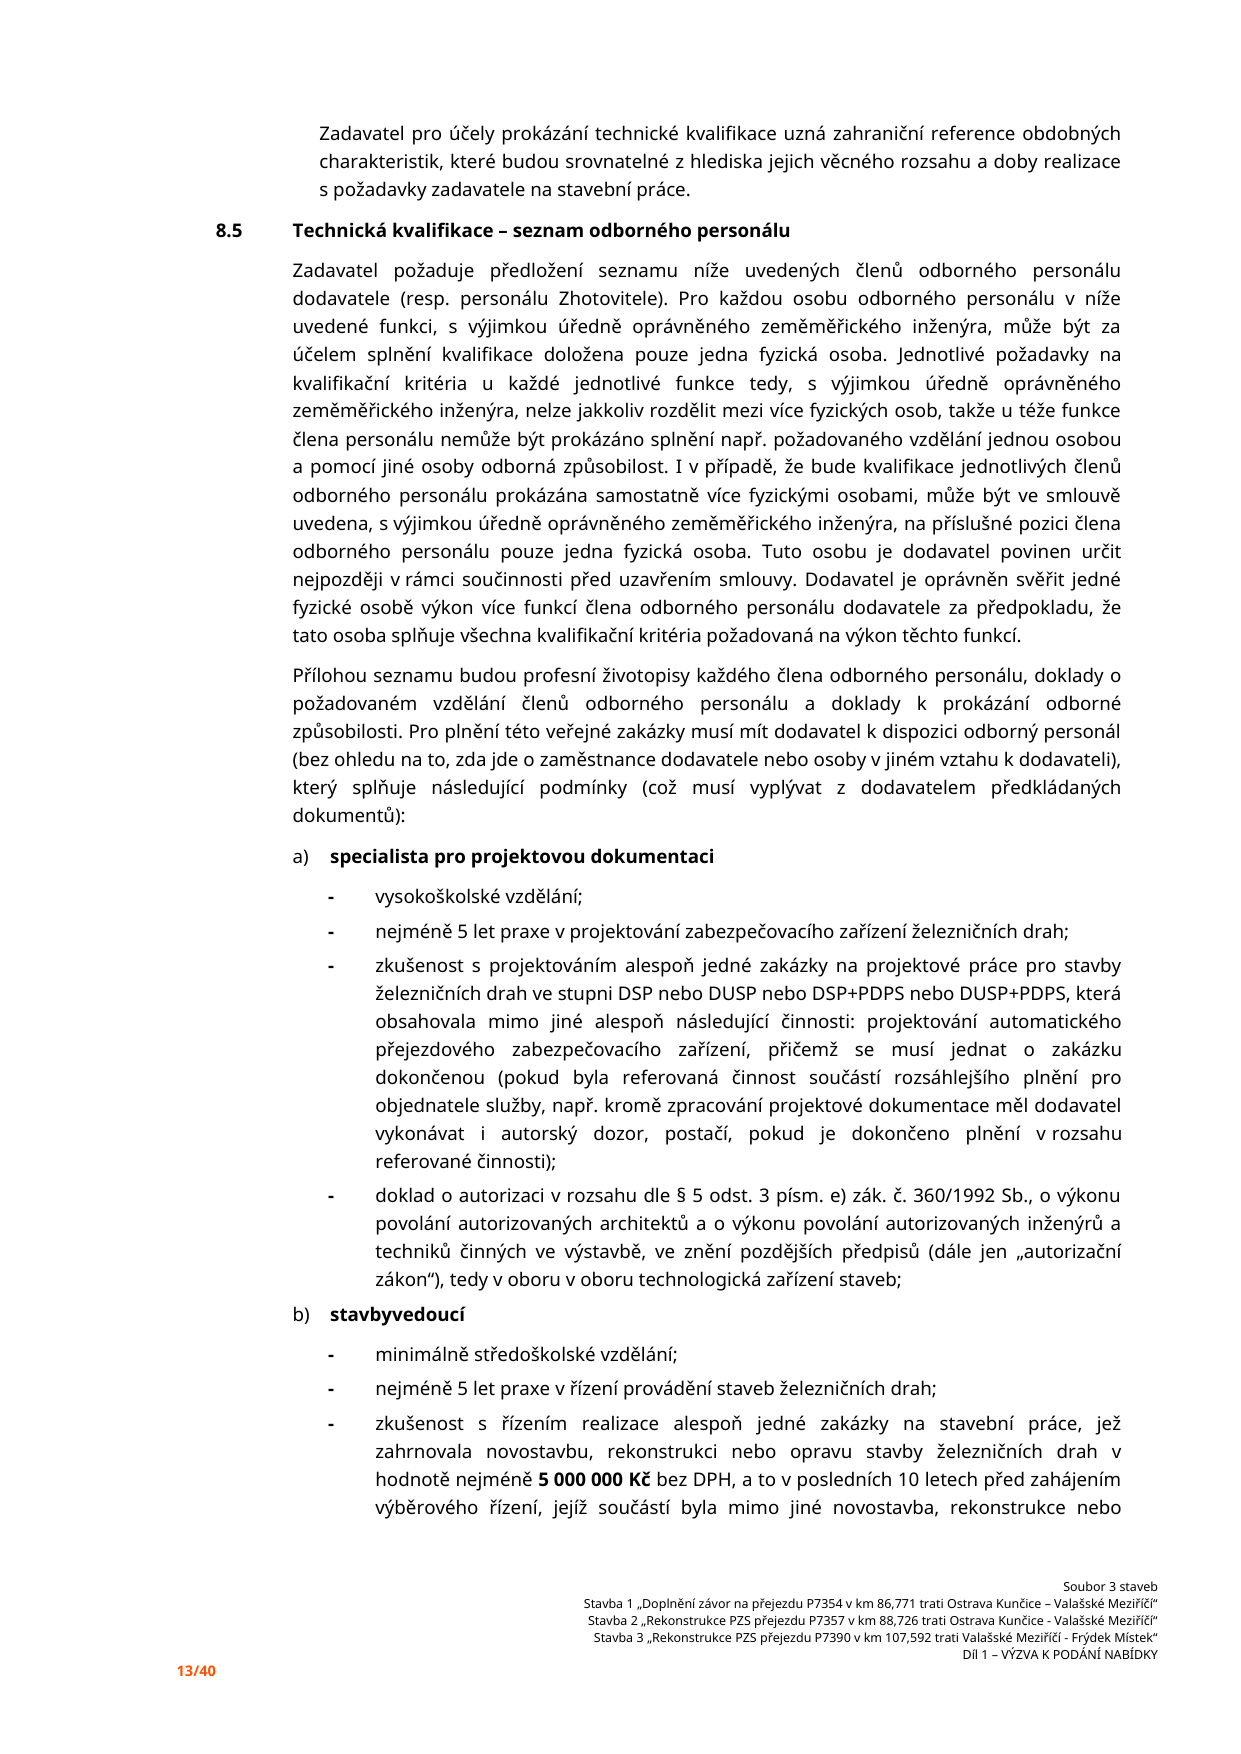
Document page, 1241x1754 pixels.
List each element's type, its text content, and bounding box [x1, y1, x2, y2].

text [328, 1410, 1122, 1519]
text nejméně 5 let praxe v řízení provádění staveb železničních drah; [328, 1376, 1122, 1401]
text zkušenost s projektováním alespoň jedné zakázky na projektové práce pro stavby železničních drah ve stupni DSP nebo DUSP nebo DSP+PDPS nebo DUSP+PDPS, která obsahovala mimo jiné alespoň následující činnosti: projektování automatického přejezdového zabezpečovacího zařízení, přičemž se musí jednat o zakázku dokončenou (pokud byla referovaná činnost součástí rozsáhlejšího plnění pro objednatele služby, např. kromě zpracování projektové dokumentace měl dodavatel vykonávat i autorský dozor, postačí, pokud je dokončeno plnění v rozsahu referované činnosti); [328, 952, 1122, 1174]
text vysokoškolské vzdělání; [328, 884, 1122, 909]
text Zadavatel požaduje předložení seznamu níže uvedených členů odborného personálu dodavatele (resp. personálu Zhotovitele). Pro každou osobu odborného personálu v níže uvedené funkci, s výjimkou úředně oprávněného zeměměřického inženýra, může být za účelem splnění kvalifikace doložena pouze jedna fyzická osoba. Jednotlivé požadavky na kvalifikační kritéria u každé jednotlivé funkce tedy, s výjimkou úředně oprávněného zeměměřického inženýra, nelze jakkoliv rozdělit mezi více fyzických osob, takže u téže funkce člena personálu nemůže být prokázáno splnění např. požadovaného vzdělání jednou osobou a pomocí jiné osoby odborná způsobilost. I v případě, že bude kvalifikace jednotlivých členů odborného personálu prokázána samostatně více fyzickými osobami, může být ve smlouvě uvedena, s výjimkou úředně oprávněného zeměměřického inženýra, na příslušné pozici člena odborného personálu pouze jedna fyzická osoba. Tuto osobu je dodavatel povinen určit nejpozději v rámci součinnosti před uzavřením smlouvy. Dodavatel je oprávněn svěřit jedné fyzické osobě výkon více funkcí člena odborného personálu dodavatele za předpokladu, že tato osoba splňuje všechna kvalifikační kritéria požadovaná na výkon těchto funkcí. [292, 258, 1122, 647]
text minimálně středoškolské vzdělání; [328, 1341, 1122, 1367]
text nejméně 5 let praxe v projektování zabezpečovacího zařízení železničních drah; [328, 918, 1122, 943]
text Technická kvalifikace – seznam odborného personálu [216, 217, 1122, 243]
text Zadavatel pro účely prokázání technické kvalifikace uzná zahraniční reference obdobných charakteristik, které budou srovnatelné z hlediska jejich věcného rozsahu a doby realizace s požadavky zadavatele na stavební práce. [319, 121, 1122, 202]
text Přílohou seznamu budou profesní životopisy každého člena odborného personálu, doklady o požadovaném vzdělání členů odborného personálu a doklady k prokázání odborné způsobilosti. Pro plnění této veřejné zakázky musí mít dodavatel k dispozici odborný personál (bez ohledu na to, zda jde o zaměstnance dodavatele nebo osoby v jiném vztahu k dodavateli), který splňuje následující podmínky (což musí vyplývat z dodavatelem předkládaných dokumentů): [292, 662, 1122, 828]
list stavbyvedoucí [292, 1301, 1122, 1326]
list specialista pro projektovou dokumentaci [292, 843, 1122, 869]
text doklad o autorizaci v rozsahu dle § 5 odst. 3 písm. e) zák. č. 360/1992 Sb., o výkonu povolání autorizovaných architektů a o výkonu povolání autorizovaných inženýrů a techniků činných ve výstavbě, ve znění pozdějších předpisů (dále jen „autorizační zákon“), tedy v oboru v oboru technologická zařízení staveb; [328, 1183, 1122, 1292]
